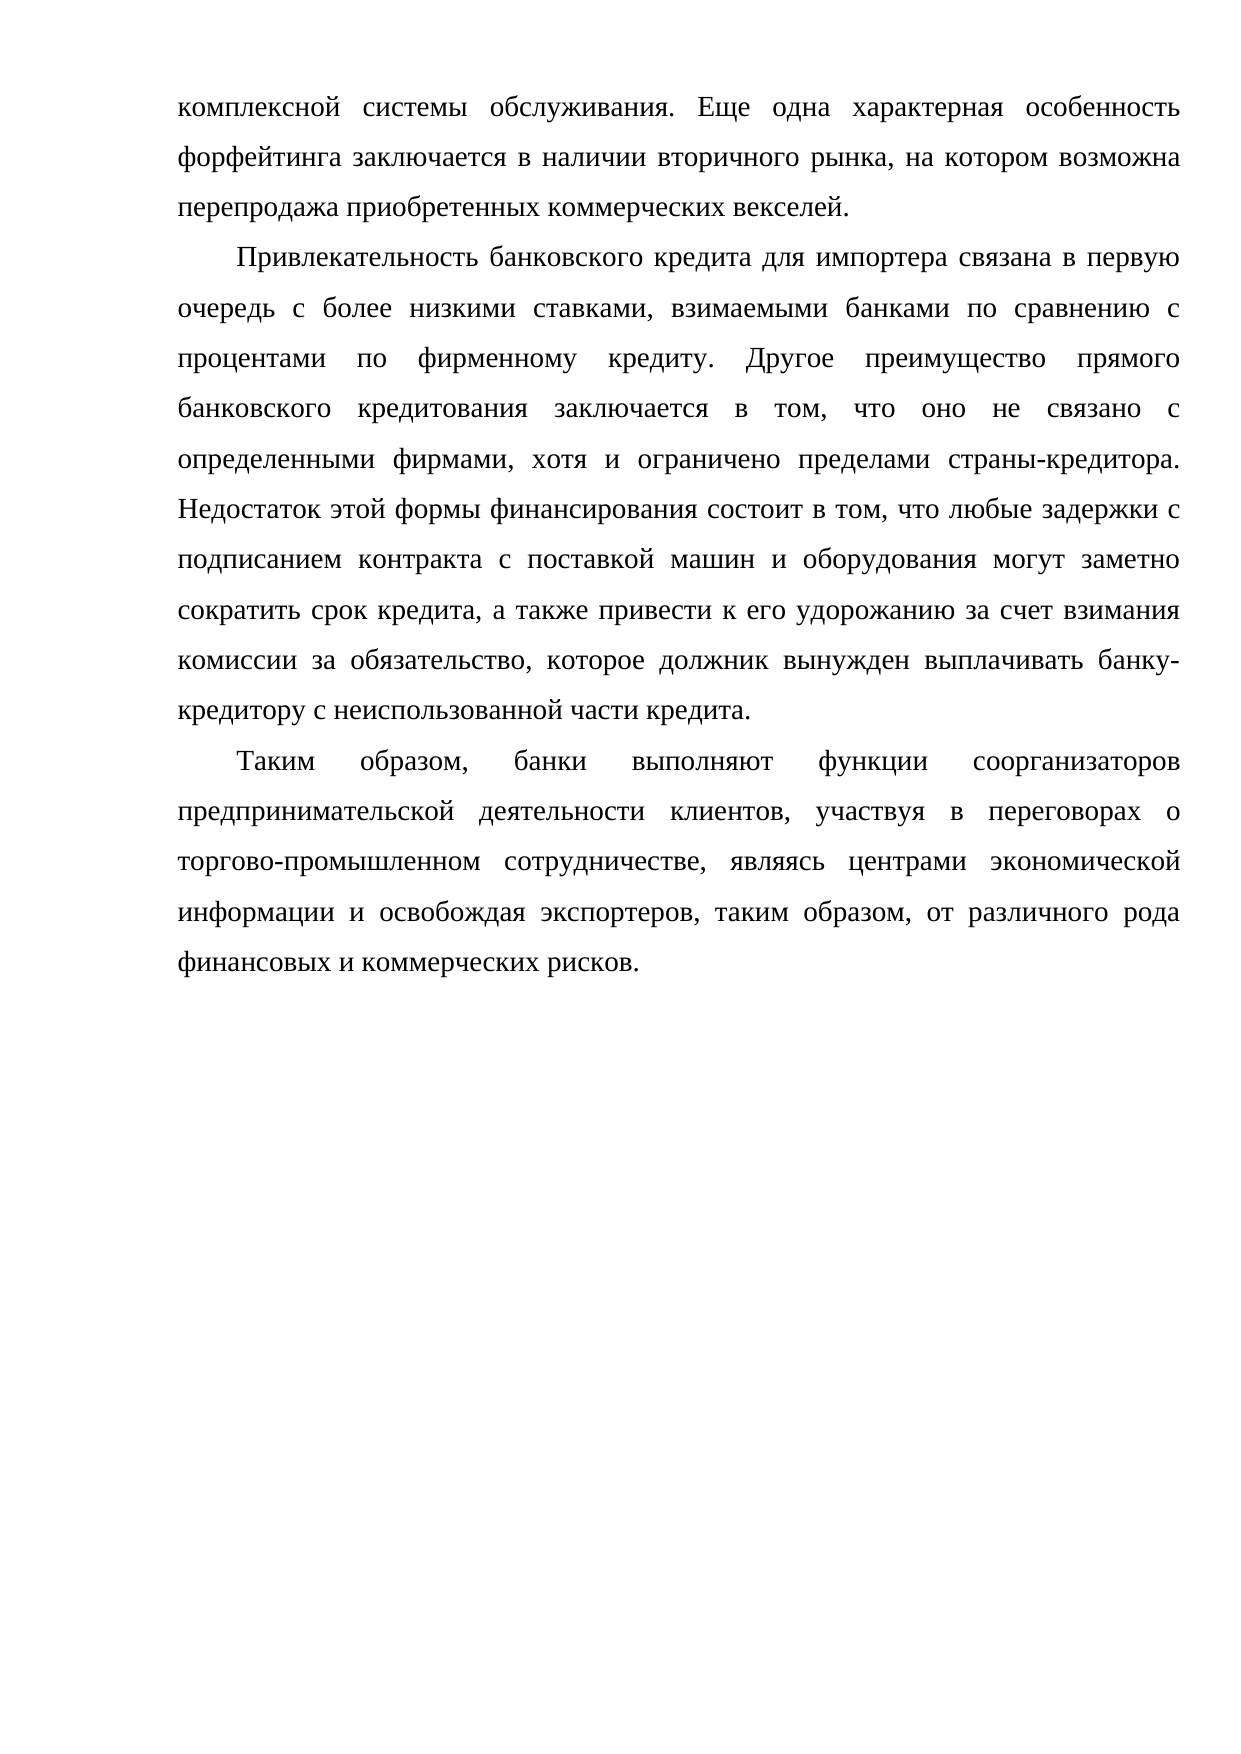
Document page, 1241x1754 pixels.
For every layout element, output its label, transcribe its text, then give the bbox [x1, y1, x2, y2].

text Привлекательность банковского кредита для импортера связана в первую очередь с более низкими ставками, взимаемыми банками по сравнению с процентами по фирменному кредиту. Другое преимущество прямого банковского кредитования заключается в том, что оно не связано с определенными фирмами, хотя и ограничено пределами страны-кредитора. Недостаток этой формы финансирования состоит в том, что любые задержки с подписанием контракта с поставкой машин и оборудования могут заметно сократить срок кредита, а также привести к его удорожанию за счет взимания комиссии за обязательство, которое должник вынужден выплачивать банку-кредитору с неиспользованной части кредита. [177, 239, 1181, 726]
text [177, 89, 1181, 223]
subtitle Таким образом, банки выполняют функции соорганизаторов предпринимательской деятельности клиентов, участвуя в переговорах о торгово-промышленном сотрудничестве, являясь центрами экономической информации и освобождая экспортеров, таким образом, от различного рода финансовых и коммерческих рисков. [177, 743, 1181, 977]
